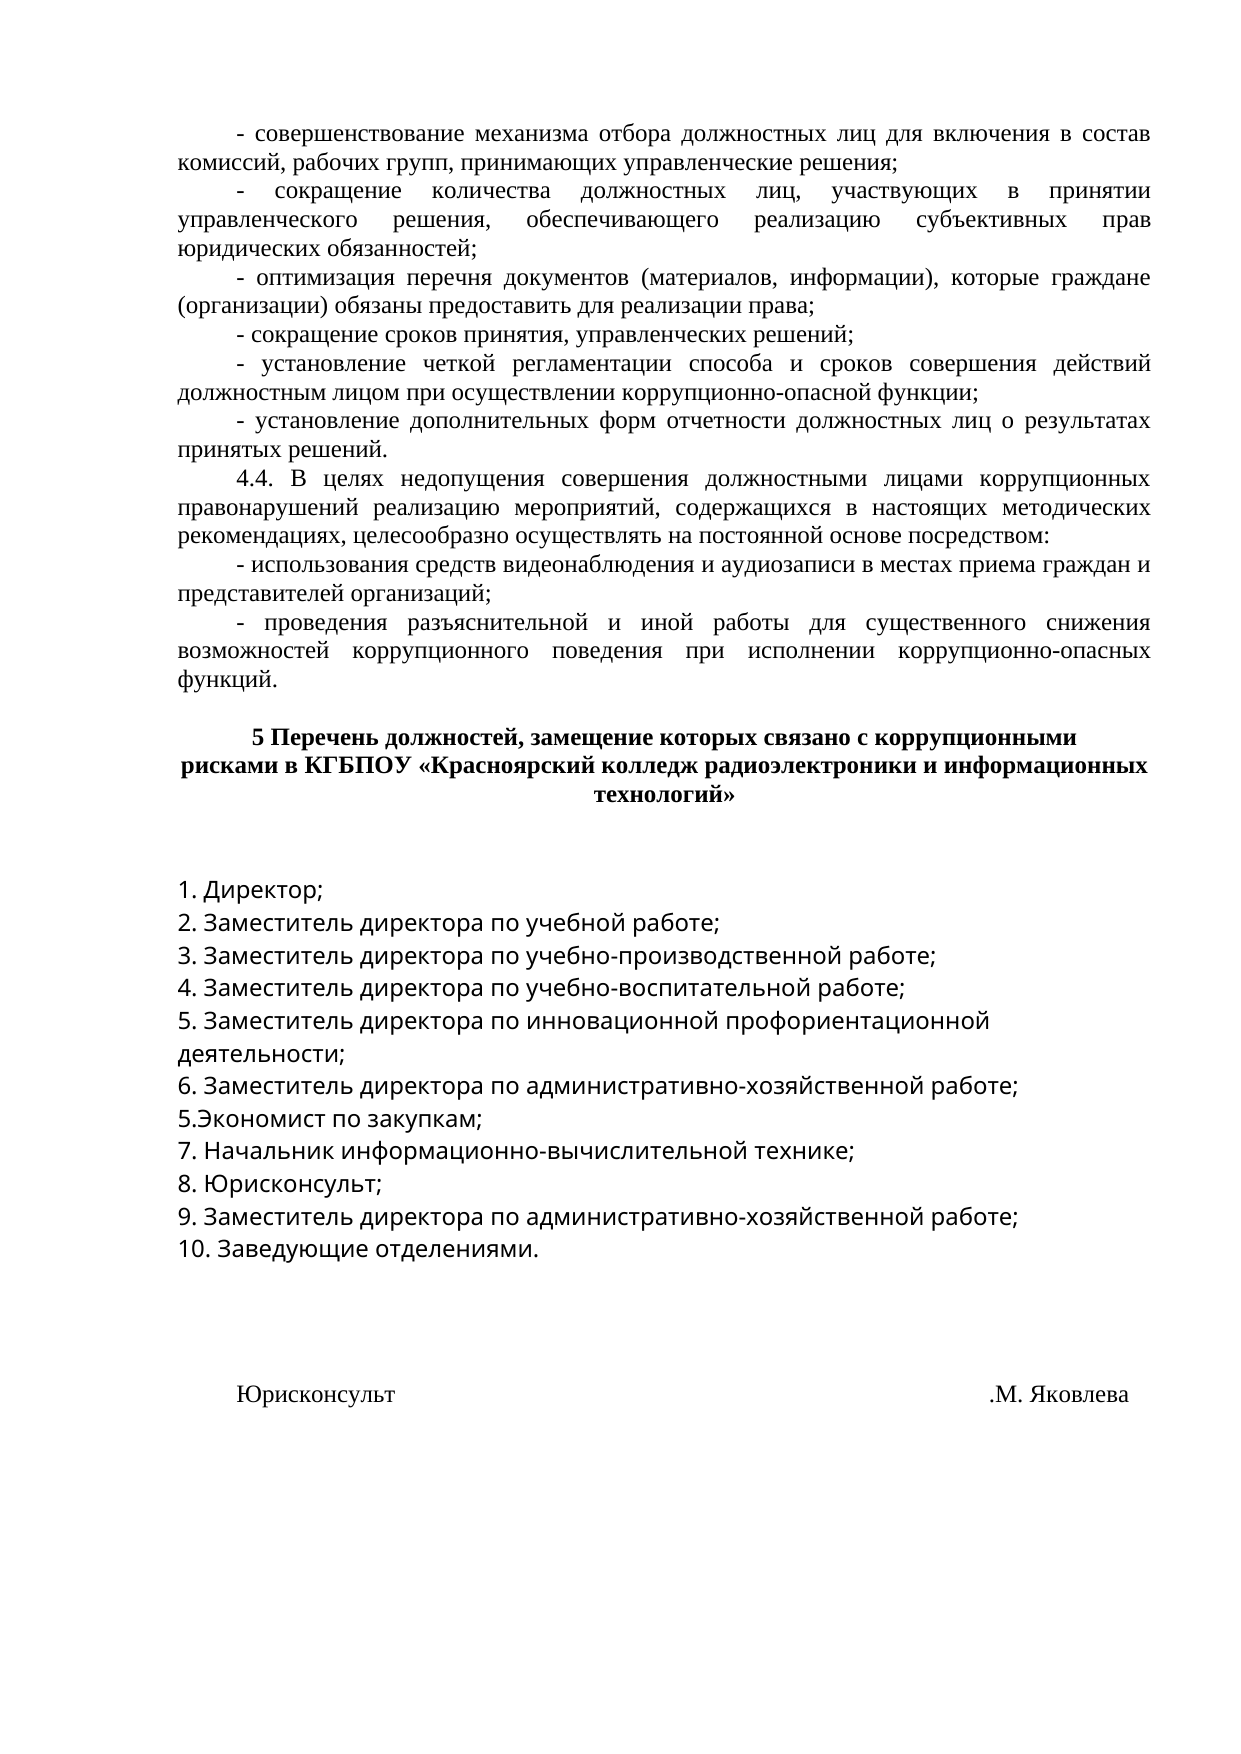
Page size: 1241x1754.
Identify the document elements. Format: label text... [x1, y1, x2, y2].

text - оптимизация перечня документов (материалов, информации), которые граждане (организации) обязаны предоставить для реализации права; [177, 262, 1152, 319]
text 8. Юрисконсульт; [177, 1167, 1152, 1199]
text - использования средств видеонаблюдения и аудиозаписи в местах приема граждан и представителей организаций; [177, 549, 1152, 607]
text - установление четкой регламентации способа и сроков совершения действий должностным лицом при осуществлении коррупционно-опасной функции; [177, 348, 1152, 406]
text 5 Перечень должностей, замещение которых связано с коррупционными [177, 722, 1152, 751]
text 2. Заместитель директора по учебной работе; [177, 906, 1152, 938]
text - установление дополнительных форм отчетности должностных лиц о результатах принятых решений. [177, 406, 1152, 463]
text 9. Заместитель директора по административно-хозяйственной работе; [177, 1199, 1152, 1232]
text - сокращение сроков принятия, управленческих решений; [177, 319, 1152, 348]
text - сокращение количества должностных лиц, участвующих в принятии управленческого решения, обеспечивающего реализацию субъективных прав юридических обязанностей; [177, 176, 1152, 262]
text 5. Заместитель директора по инновационной профориентационной деятельности; [177, 1004, 1152, 1069]
text 1. Директор; [177, 873, 1152, 906]
text 10. Заведующие отделениями. [177, 1232, 1152, 1264]
text 4. Заместитель директора по учебно-воспитательной работе; [177, 971, 1152, 1004]
text 5.Экономист по закупкам; [177, 1102, 1152, 1134]
text 6. Заместитель директора по административно-хозяйственной работе; [177, 1069, 1152, 1102]
text 3. Заместитель директора по учебно-производственной работе; [177, 938, 1152, 971]
text рисками в КГБПОУ «Красноярский колледж радиоэлектроники и информационных технологий» [177, 751, 1152, 808]
text - проведения разъяснительной и иной работы для существенного снижения возможностей коррупционного поведения при исполнении коррупционно-опасных функций. [177, 607, 1152, 693]
text 4.4. В целях недопущения совершения должностными лицами коррупционных правонарушений реализацию мероприятий, содержащихся в настоящих методических рекомендациях, целесообразно осуществлять на постоянной основе посредством: [177, 463, 1152, 549]
text - совершенствование механизма отбора должностных лиц для включения в состав комиссий, рабочих групп, принимающих управленческие решения; [177, 118, 1152, 176]
text Юрисконсульт .М. Яковлева [177, 1379, 1152, 1408]
text 7. Начальник информационно-вычислительной технике; [177, 1134, 1152, 1167]
